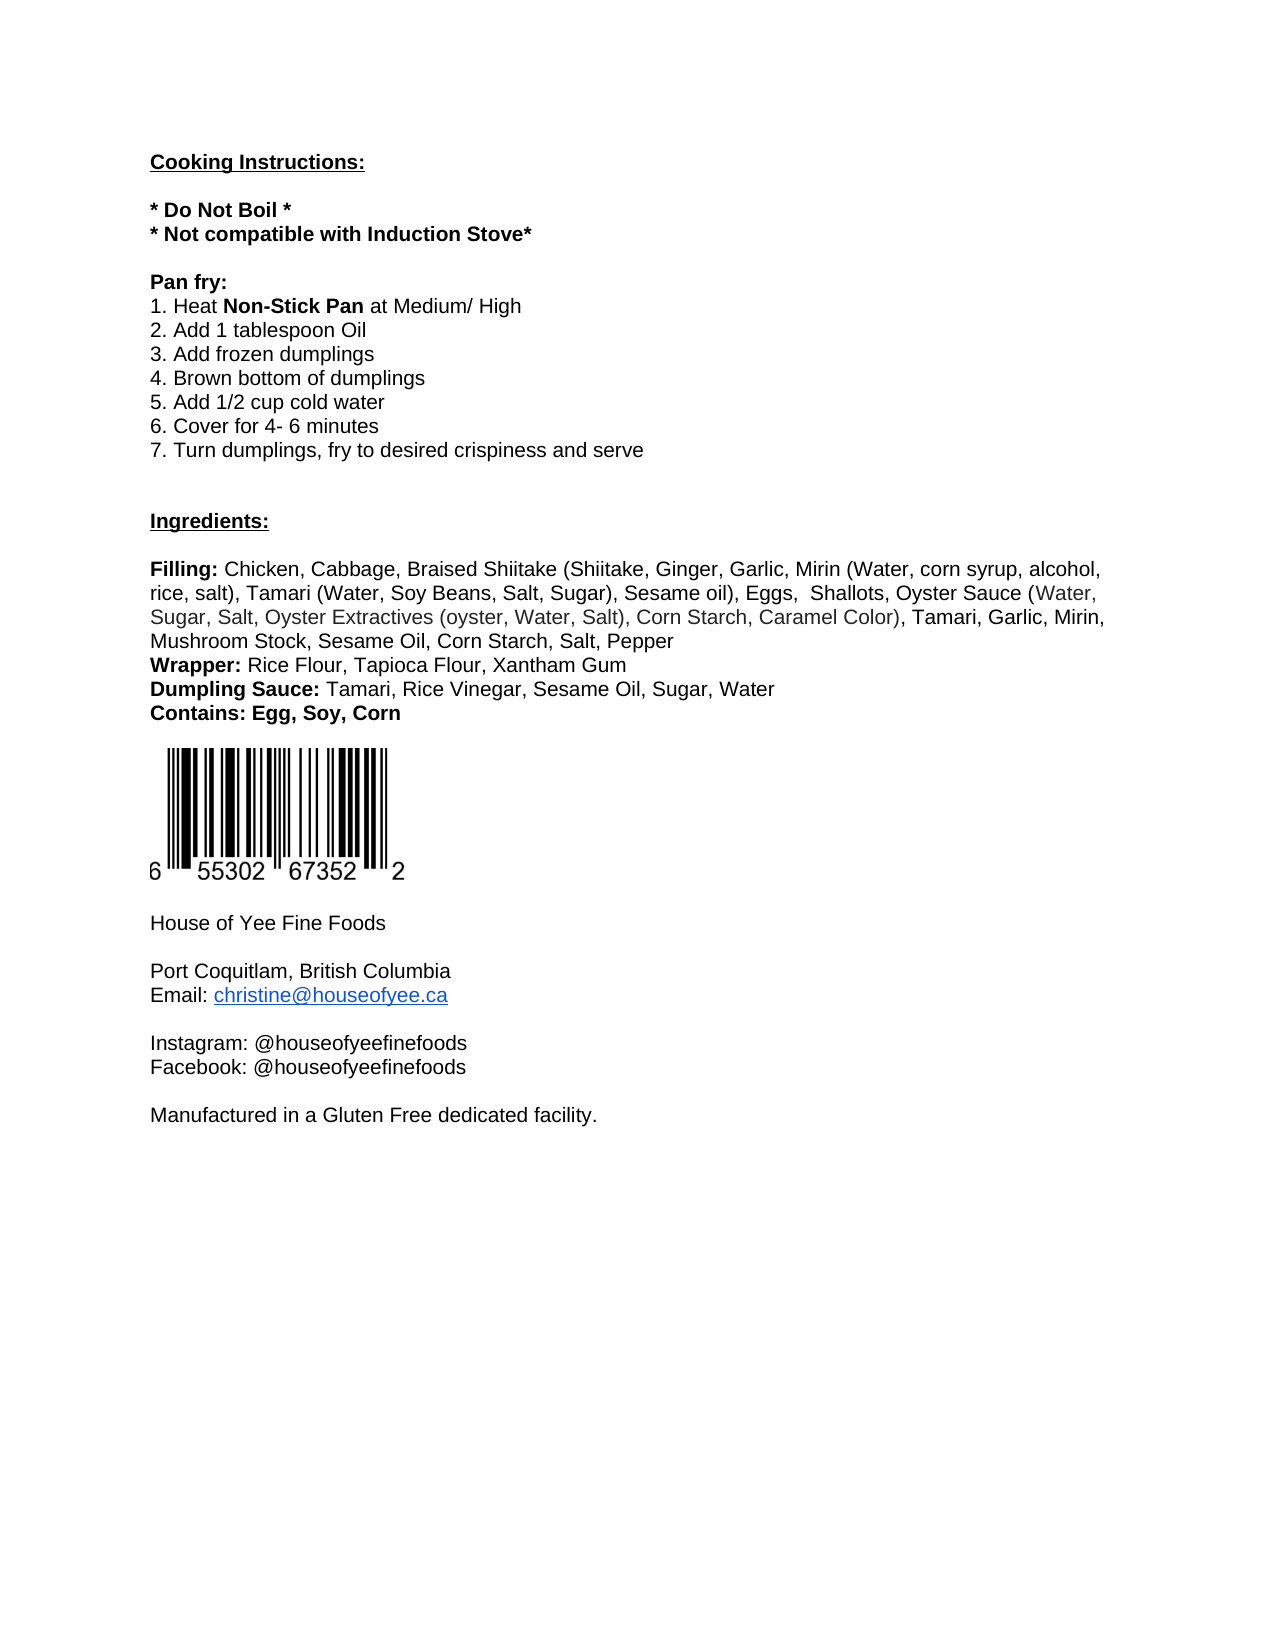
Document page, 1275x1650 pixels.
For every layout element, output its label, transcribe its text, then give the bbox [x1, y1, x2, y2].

text * Not compatible with Induction Stove* [150, 222, 1125, 246]
text 5. Add 1/2 cup cold water [150, 389, 1125, 413]
text House of Yee Fine Foods [150, 911, 1125, 935]
text Cooking Instructions: [150, 150, 1125, 174]
text Filling: Chicken, Cabbage, Braised Shiitake (Shiitake, Ginger, Garlic, Mirin (Water, corn syrup, alcohol, rice, salt), Tamari (Water, Soy Beans, Salt, Sugar), Sesame oil), Eggs, Shallots, Oyster Sauce (Water, Sugar, Salt, Oyster Extractives (oyster, Water, Salt), Corn Starch, Caramel Color), Tamari, Garlic, Mirin, Mushroom Stock, Sesame Oil, Corn Starch, Salt, Pepper [150, 557, 1125, 653]
text Instagram: @houseofyeefinefoods [150, 1031, 1125, 1055]
text 7. Turn dumplings, fry to desired crispiness and serve [150, 437, 1125, 461]
text 6. Cover for 4- 6 minutes [150, 413, 1125, 437]
text * Do Not Boil * [150, 198, 1125, 222]
text 3. Add frozen dumplings [150, 342, 1125, 366]
text Ingredients: [150, 509, 1125, 533]
text Contains: Egg, Soy, Corn [150, 701, 1125, 725]
text Pan fry: [150, 270, 1125, 294]
text Dumpling Sauce: Tamari, Rice Vinegar, Sesame Oil, Sugar, Water [150, 677, 1125, 701]
text 2. Add 1 tablespoon Oil [150, 318, 1125, 342]
text Wrapper: Rice Flour, Tapioca Flour, Xantham Gum [150, 653, 1125, 677]
text 1. Heat Non-Stick Pan at Medium/ High [150, 294, 1125, 318]
text Port Coquitlam, British Columbia [150, 959, 1125, 983]
text Manufactured in a Gluten Free dedicated facility. [150, 1103, 1125, 1127]
text 4. Brown bottom of dumplings [150, 366, 1125, 389]
picture [150, 748, 407, 880]
text Email: christine@houseofyee.ca [150, 983, 1125, 1007]
text Facebook: @houseofyeefinefoods [150, 1055, 1125, 1079]
